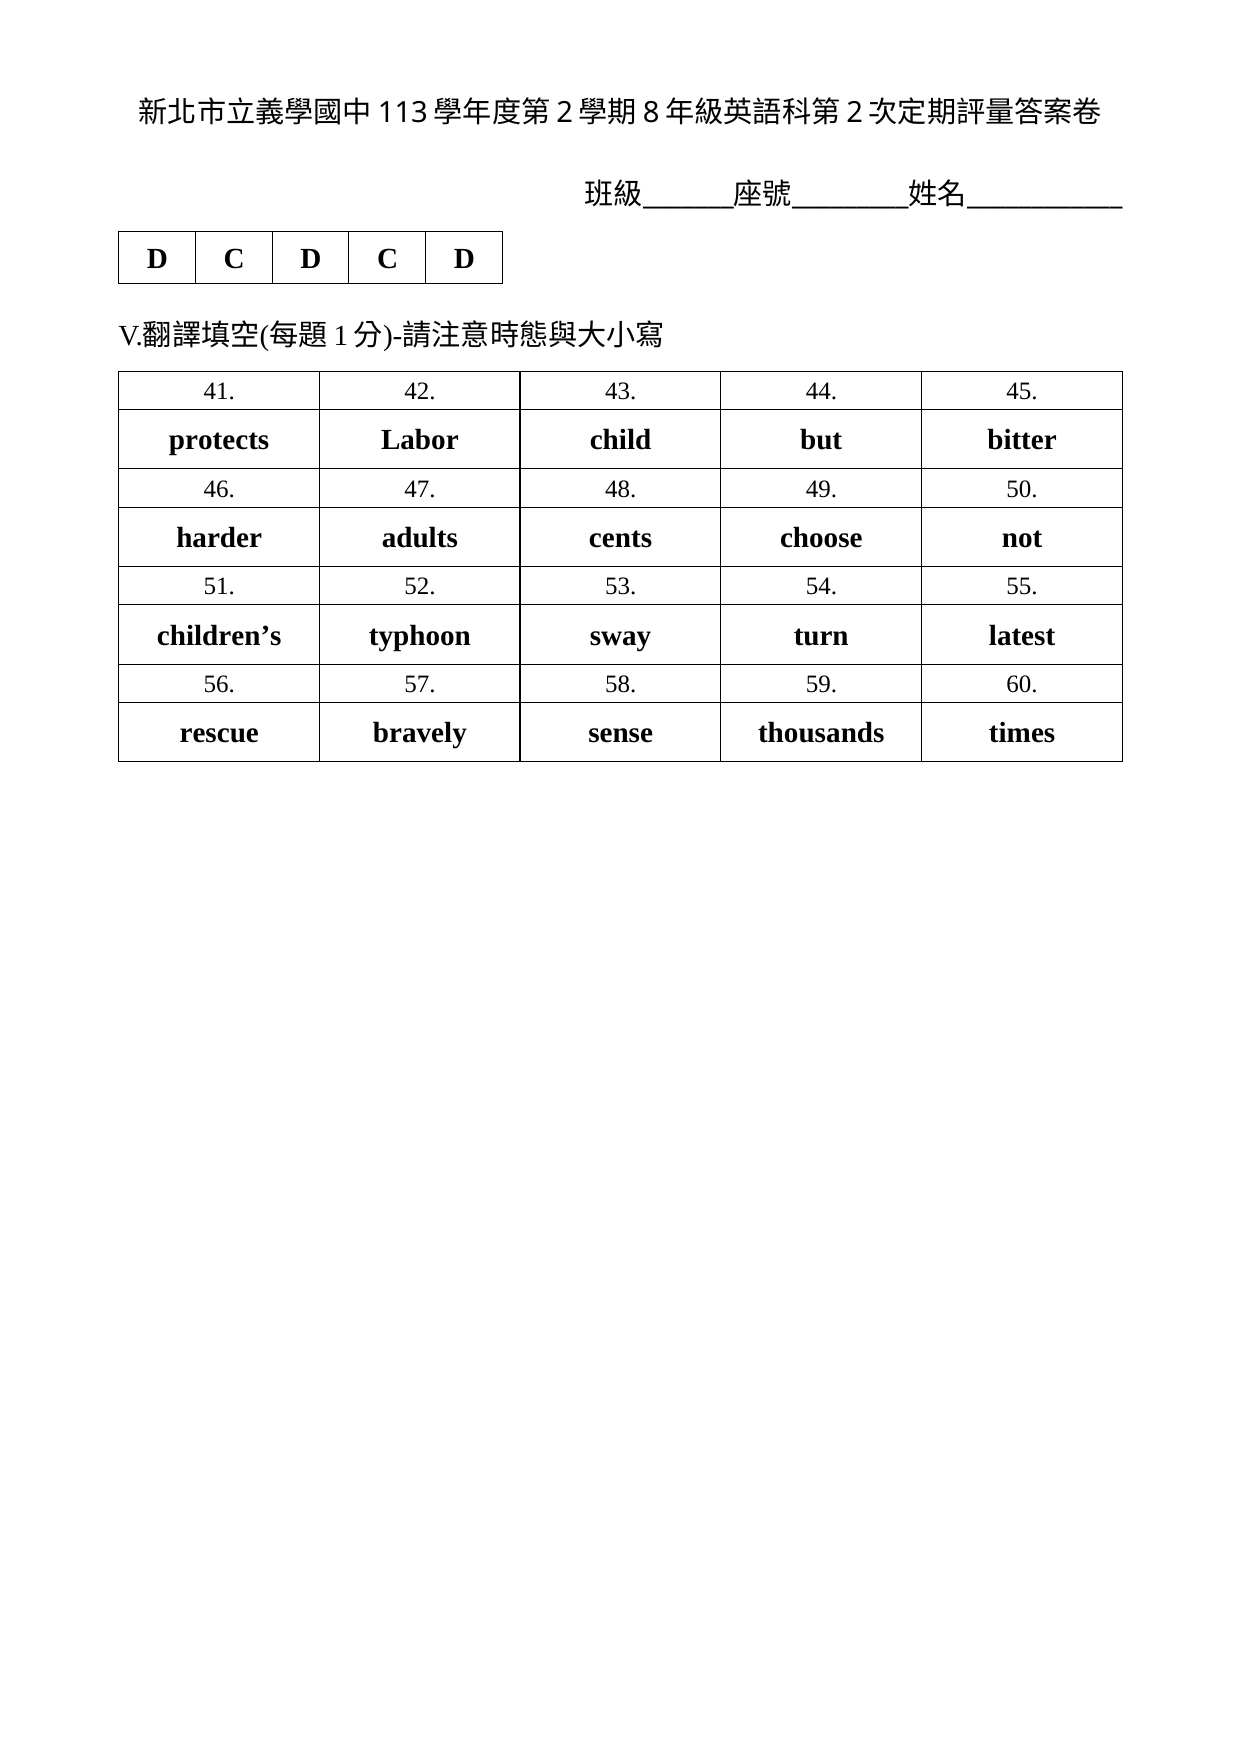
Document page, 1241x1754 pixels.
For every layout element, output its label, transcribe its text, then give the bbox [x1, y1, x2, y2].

table_cell adults [320, 508, 519, 566]
table_cell children’s [119, 605, 319, 663]
table_cell sense [521, 703, 720, 761]
table_header 41. [119, 372, 319, 409]
table_cell D [119, 232, 195, 283]
table_cell latest [922, 605, 1122, 663]
table_cell 58. [521, 665, 720, 702]
table_cell C [196, 232, 272, 283]
table_cell rescue [119, 703, 319, 761]
table_cell 54. [721, 567, 921, 604]
table_cell 46. [119, 469, 319, 507]
table_cell protects [119, 410, 319, 468]
table_header 45. [922, 372, 1122, 409]
table_cell D [273, 232, 348, 283]
table_cell times [922, 703, 1122, 761]
table_cell bravely [320, 703, 519, 761]
table_header 44. [721, 372, 921, 409]
table_cell not [922, 508, 1122, 566]
table_cell choose [721, 508, 921, 566]
table_cell 50. [922, 469, 1122, 507]
table_cell 48. [521, 469, 720, 507]
table_cell thousands [721, 703, 921, 761]
table_cell 55. [922, 567, 1122, 604]
table_cell 56. [119, 665, 319, 702]
table_cell turn [721, 605, 921, 663]
table_cell 60. [922, 665, 1122, 702]
table_cell bitter [922, 410, 1122, 468]
table_cell 49. [721, 469, 921, 507]
table_cell 59. [721, 665, 921, 702]
table_cell Labor [320, 410, 519, 468]
text V.翻譯填空(每題1分)-請注意時態與大小寫 [118, 296, 1122, 371]
table_header 42. [320, 372, 519, 409]
table_header 43. [521, 372, 720, 409]
table_cell 51. [119, 567, 319, 604]
table_cell C [349, 232, 425, 283]
table_cell 53. [521, 567, 720, 604]
table_cell D [426, 232, 502, 283]
table_cell child [521, 410, 720, 468]
table_cell 57. [320, 665, 519, 702]
table_cell cents [521, 508, 720, 566]
table_cell sway [521, 605, 720, 663]
table_cell but [721, 410, 921, 468]
table_cell typhoon [320, 605, 519, 663]
table_cell harder [119, 508, 319, 566]
table_cell 47. [320, 469, 519, 507]
table_cell 52. [320, 567, 519, 604]
